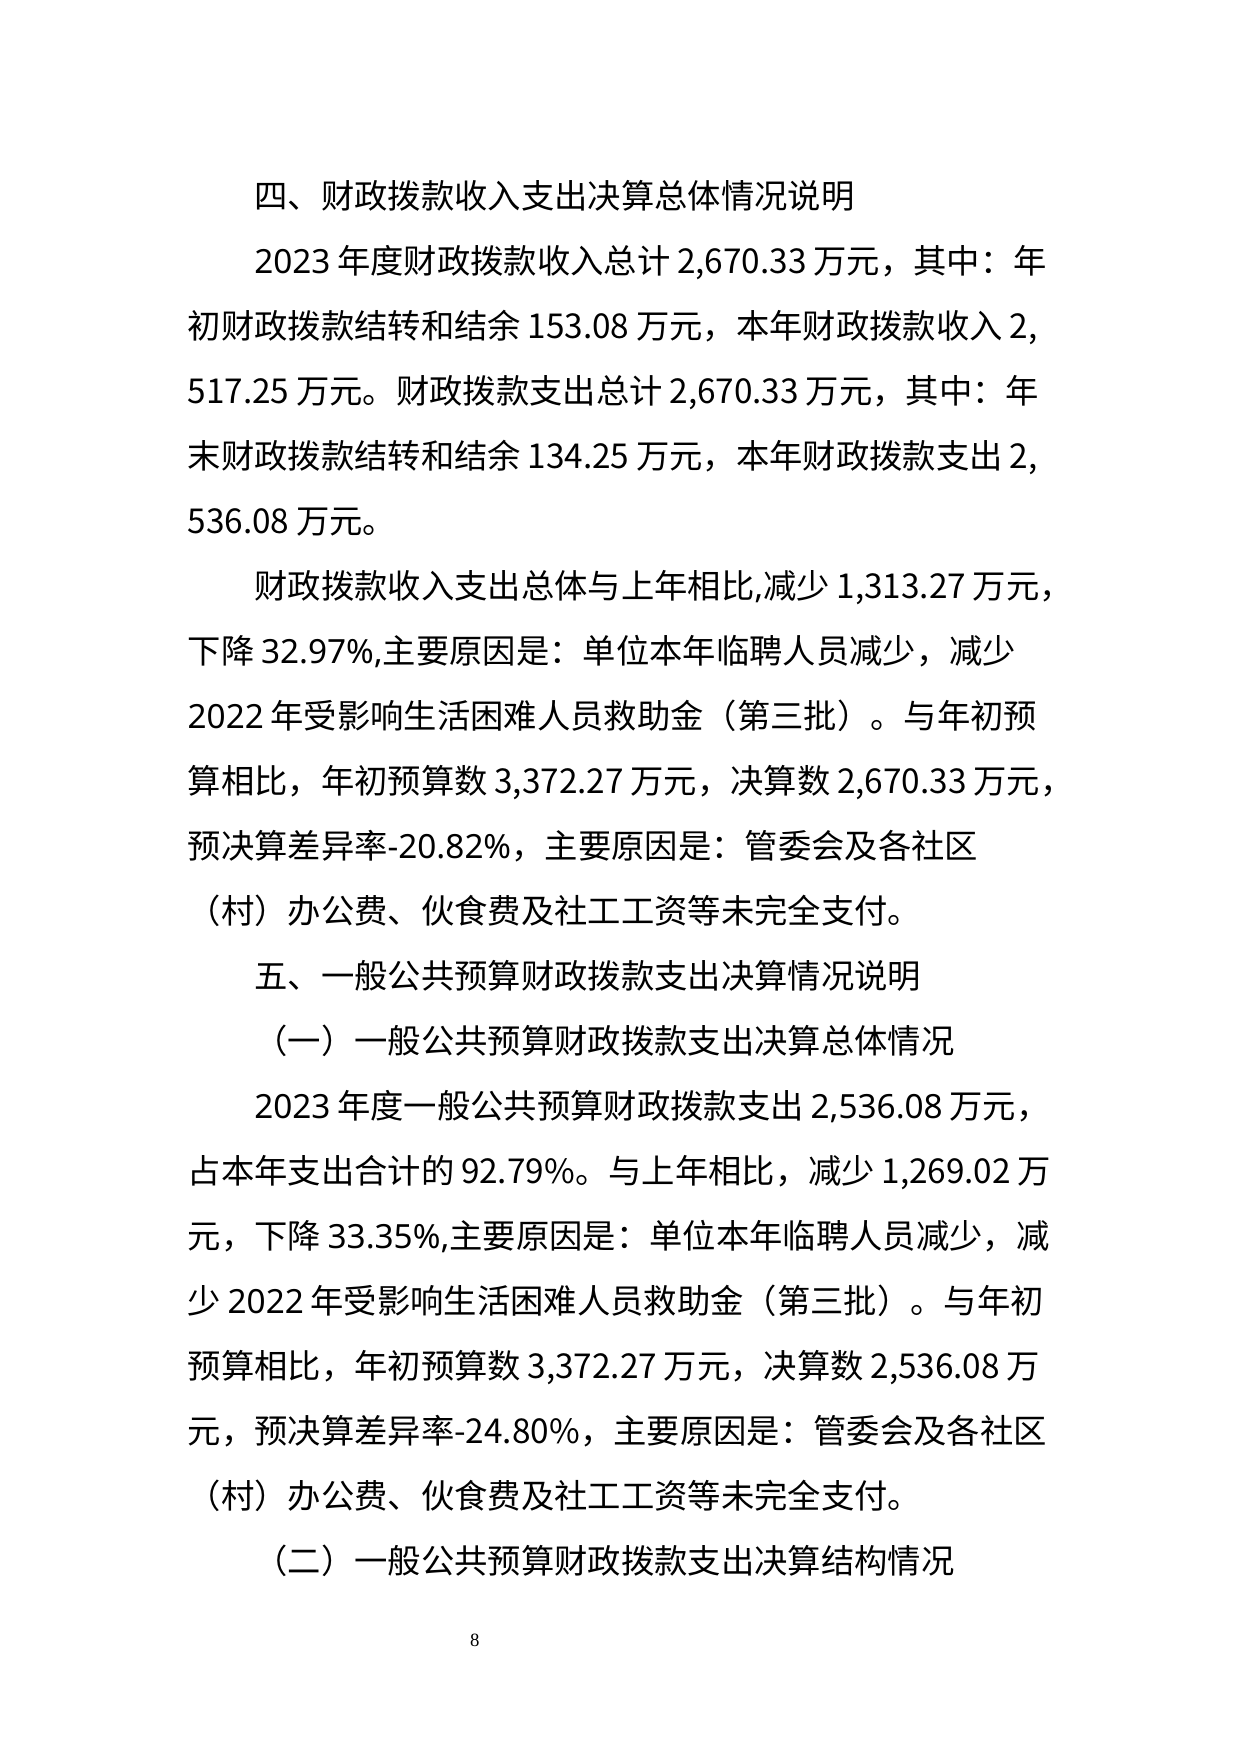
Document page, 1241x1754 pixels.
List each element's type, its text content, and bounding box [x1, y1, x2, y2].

text 财政拨款收入支出总体与上年相比,减少1,313.27万元，下降32.97%,主要原因是：单位本年临聘人员减少，减少2022年受影响生活困难人员救助金（第三批）。与年初预算相比，年初预算数3,372.27万元，决算数2,670.33万元，预决算差异率-20.82%，主要原因是：管委会及各社区（村）办公费、伙食费及社工工资等未完全支付。 [187, 552, 1053, 942]
list 一般公共预算财政拨款支出决算结构情况 [187, 1527, 1053, 1592]
text （一）一般公共预算财政拨款支出决算总体情况 [187, 1007, 1053, 1072]
text 2023年度一般公共预算财政拨款支出2,536.08万元，占本年支出合计的92.79%。与上年相比，减少1,269.02万元，下降33.35%,主要原因是：单位本年临聘人员减少，减少2022年受影响生活困难人员救助金（第三批）。与年初预算相比，年初预算数3,372.27万元，决算数2,536.08万元，预决算差异率-24.80%，主要原因是：管委会及各社区（村）办公费、伙食费及社工工资等未完全支付。 [187, 1072, 1053, 1527]
text 五、一般公共预算财政拨款支出决算情况说明 [187, 942, 1053, 1007]
text 四、财政拨款收入支出决算总体情况说明 [187, 162, 1053, 227]
text 2023年度财政拨款收入总计2,670.33万元，其中：年初财政拨款结转和结余153.08万元，本年财政拨款收入2,517.25万元。财政拨款支出总计2,670.33万元，其中：年末财政拨款结转和结余134.25万元，本年财政拨款支出2,536.08万元。 [187, 227, 1053, 552]
